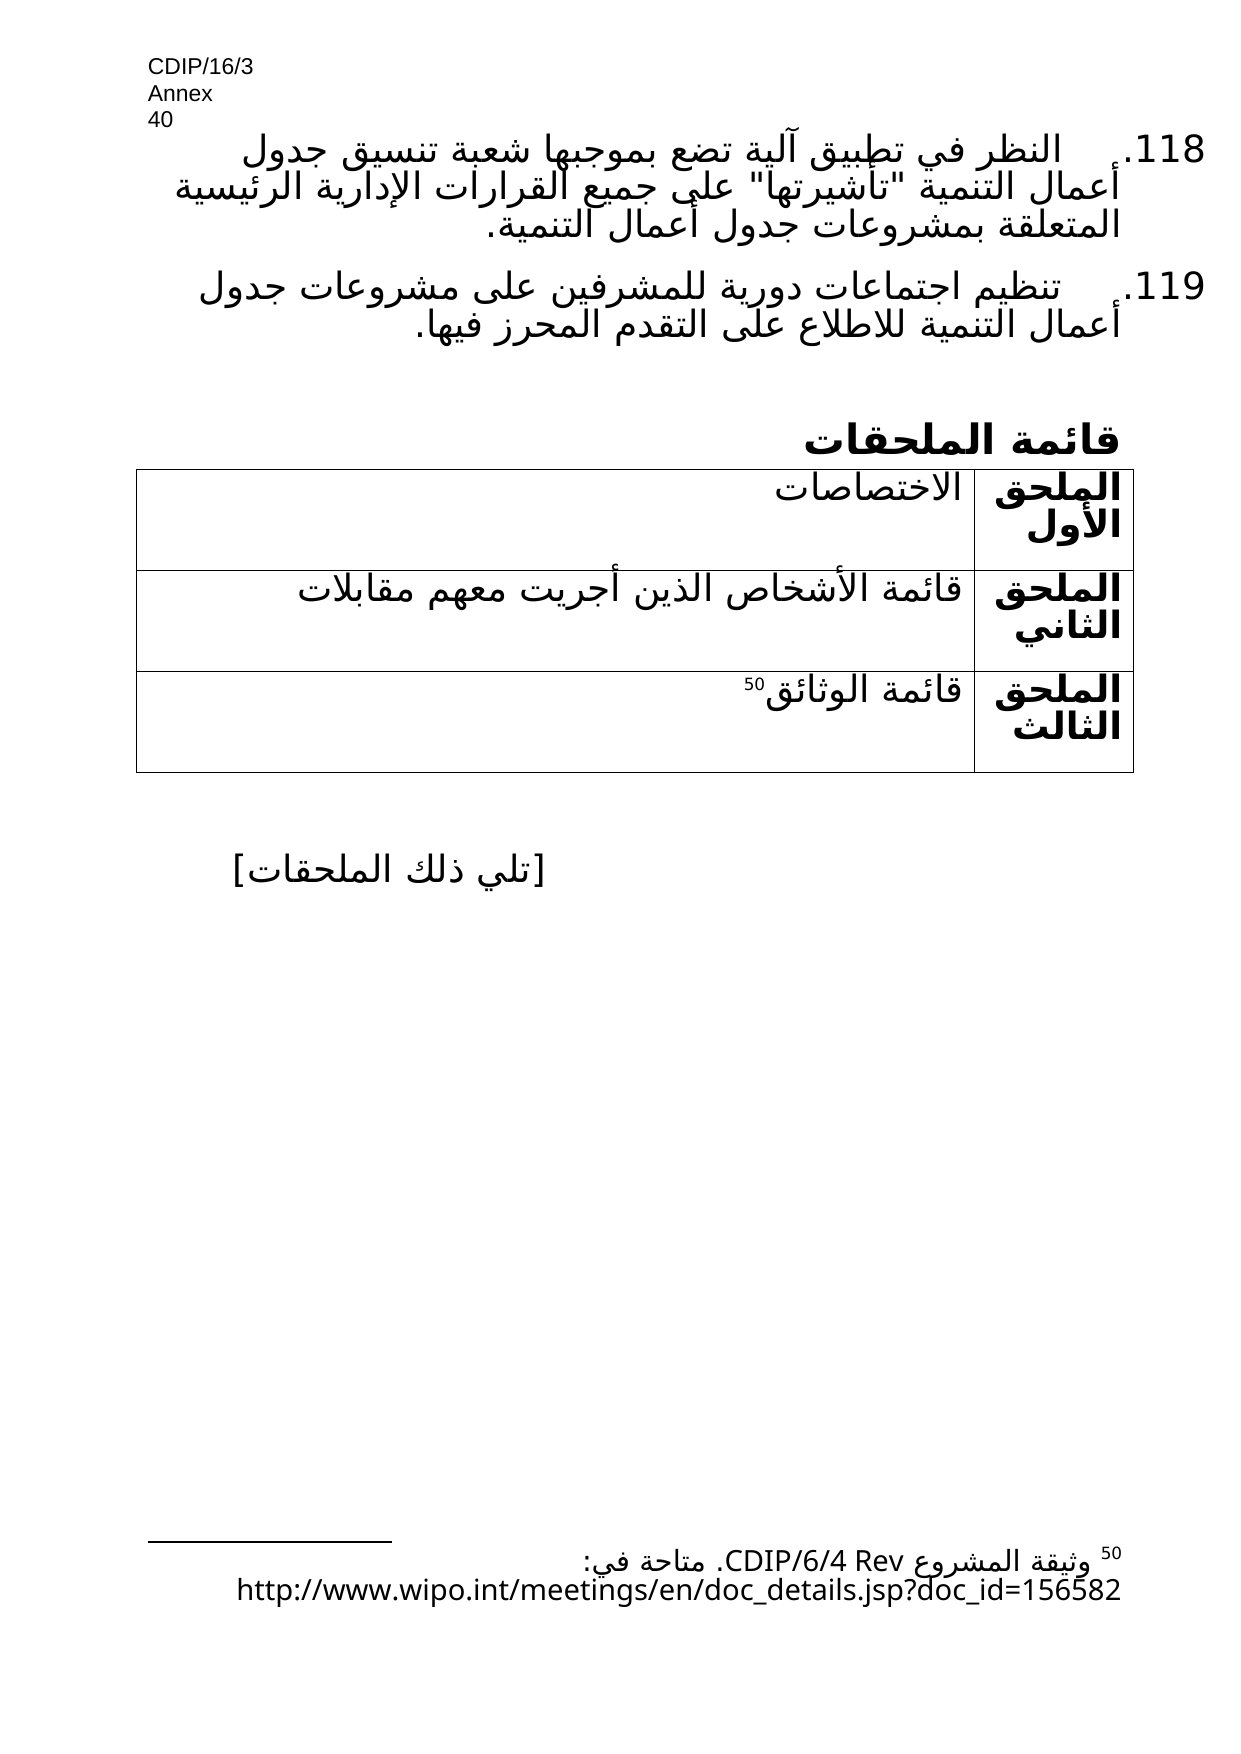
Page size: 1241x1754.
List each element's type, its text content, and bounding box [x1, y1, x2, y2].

text [تلي ذلك الملحقات] [148, 852, 546, 890]
table_header الاختصاصات [137, 470, 974, 570]
table_cell الملحق الثالث [975, 672, 1133, 772]
table_cell قائمة الأشخاص الذين أجريت معهم مقابلات [137, 571, 974, 671]
table_header الملحق الأول [975, 470, 1133, 570]
text تنظيم اجتماعات دورية للمشرفين على مشروعات جدول أعمال التنمية للاطلاع على التقدم المحرز فيها. [148, 270, 1122, 345]
table_cell قائمة الوثائق [137, 672, 974, 772]
subtitle قائمة الملحقات [148, 421, 1122, 463]
text النظر في تطبيق آلية تضع بموجبها شعبة تنسيق جدول أعمال التنمية "تأشيرتها" على جميع القرارات الإدارية الرئيسية المتعلقة بمشروعات جدول أعمال التنمية. [148, 132, 1122, 245]
table_cell الملحق الثاني [975, 571, 1133, 671]
